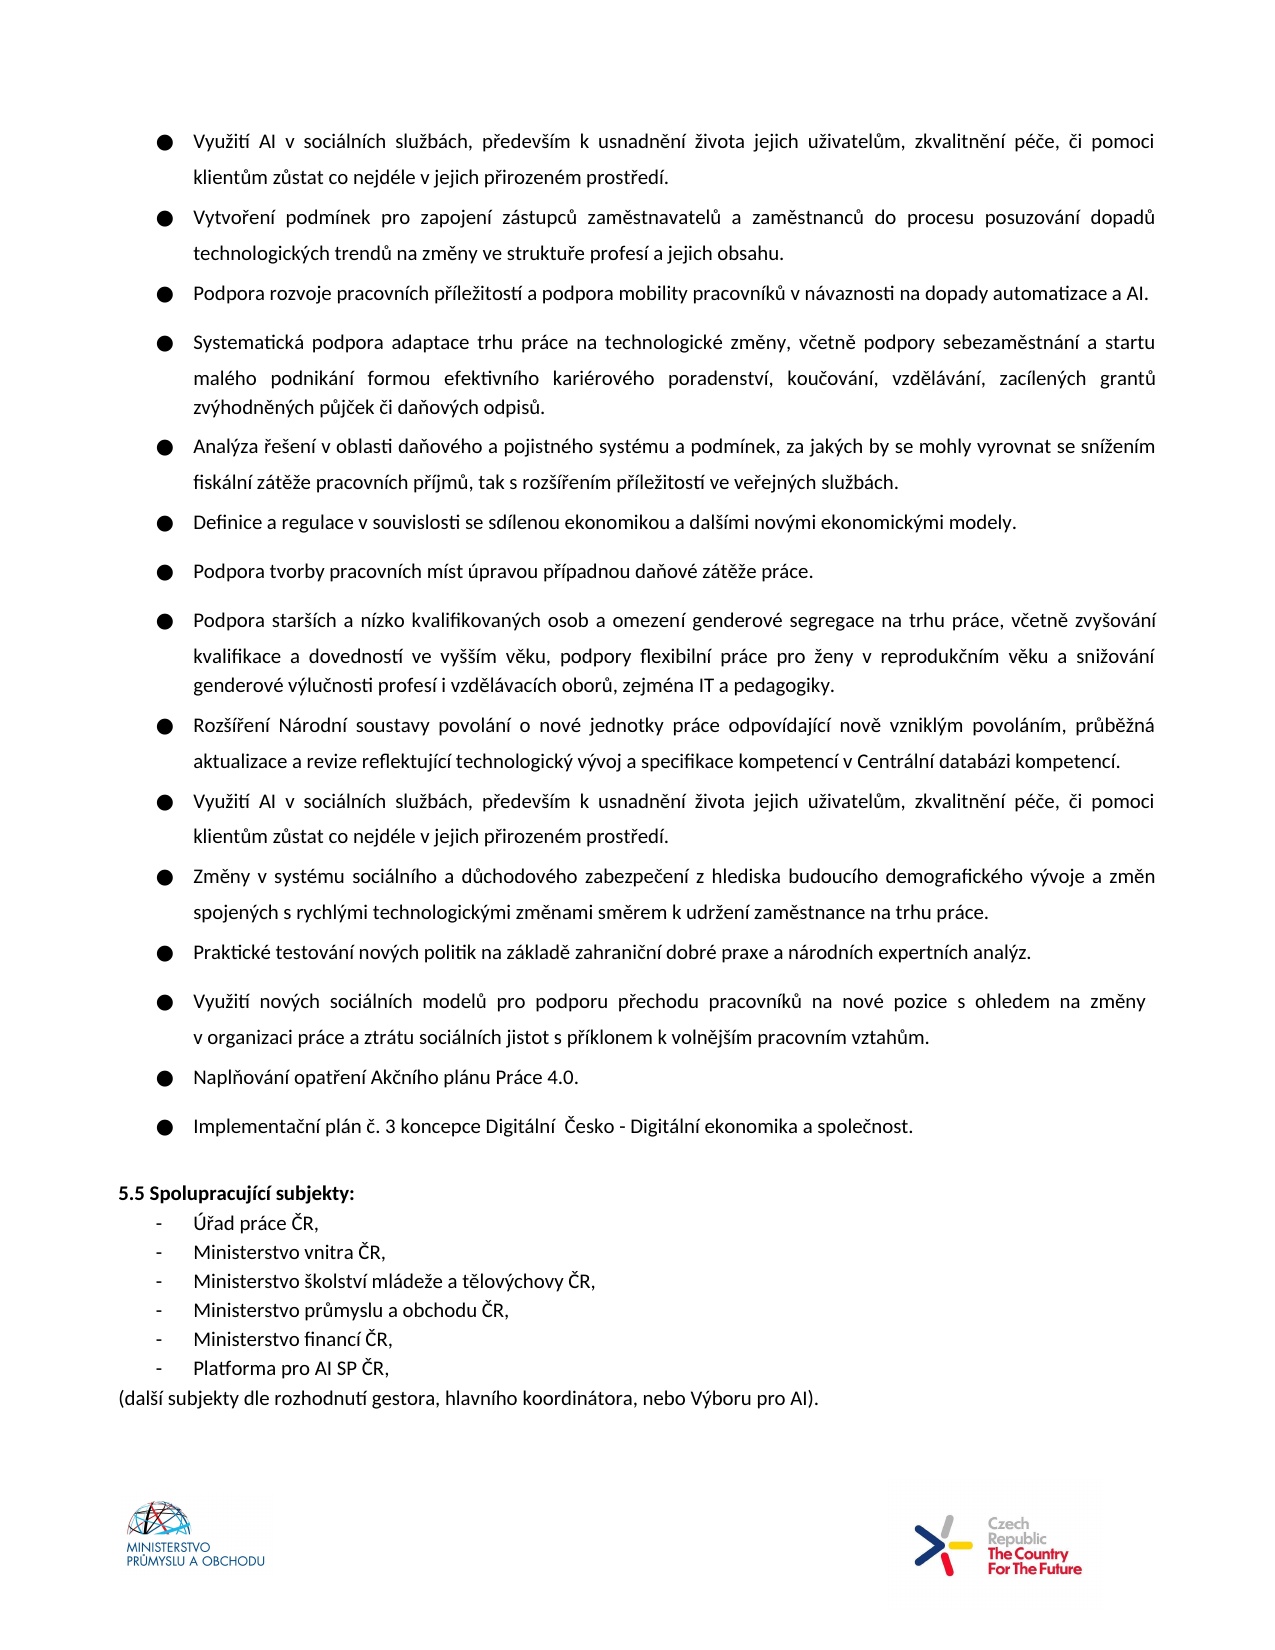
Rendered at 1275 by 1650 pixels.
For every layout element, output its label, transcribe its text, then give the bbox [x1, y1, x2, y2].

list Implementační plán č. 3 koncepce Digitální Česko - Digitální ekonomika a společnost. [156, 1102, 1157, 1145]
list Využití AI v sociálních službách, především k usnadnění života jejich uživatelům, zkvalitnění péče, či pomoci klientům zůstat co nejdéle v jejich přirozeném prostředí. [156, 777, 1157, 849]
list Ministerstvo průmyslu a obchodu ČR, [156, 1297, 1157, 1323]
list Praktické testování nových politik na základě zahraniční dobré praxe a národních expertních analýz. [156, 928, 1157, 971]
list Definice a regulace v souvislosti se sdílenou ekonomikou a dalšími novými ekonomickými modely. [156, 499, 1157, 541]
list Úřad práce ČR, [156, 1210, 1157, 1235]
list Podpora rozvoje pracovních příležitostí a podpora mobility pracovníků v návaznosti na dopady automatizace a AI. [156, 269, 1157, 312]
list Platforma pro AI SP ČR, [156, 1356, 1157, 1381]
list Rozšíření Národní soustavy povolání o nové jednotky práce odpovídající nově vzniklým povoláním, průběžná aktualizace a revize reflektující technologický vývoj a specifikace kompetencí v Centrální databázi kompetencí. [156, 702, 1157, 773]
list Systematická podpora adaptace trhu práce na technologické změny, včetně podpory sebezaměstnání a startu malého podnikání formou efektivního kariérového poradenství, koučování, vzdělávání, zacílených grantů zvýhodněných půjček či daňových odpisů. [156, 318, 1157, 419]
text (další subjekty dle rozhodnutí gestora, hlavního koordinátora, nebo Výboru pro AI). [118, 1385, 1157, 1410]
picture [888, 1479, 1105, 1612]
text 5.5 Spolupracující subjekty: [118, 1181, 1157, 1206]
list Ministerstvo financí ČR, [156, 1326, 1157, 1352]
list Využití AI v sociálních službách, především k usnadnění života jejich uživatelům, zkvalitnění péče, či pomoci klientům zůstat co nejdéle v jejich přirozeném prostředí. [156, 118, 1157, 190]
list Naplňování opatření Akčního plánu Práce 4.0. [156, 1053, 1157, 1096]
list Podpora starších a nízko kvalifikovaných osob a omezení genderové segregace na trhu práce, včetně zvyšování kvalifikace a dovedností ve vyšším věku, podpory flexibilní práce pro ženy v reprodukčním věku a snižování genderové výlučnosti profesí i vzdělávacích oborů, zejména IT a pedagogiky. [156, 597, 1157, 698]
picture [118, 1492, 273, 1575]
list Změny v systému sociálního a důchodového zabezpečení z hlediska budoucího demografického vývoje a změn spojených s rychlými technologickými změnami směrem k udržení zaměstnance na trhu práce. [156, 853, 1157, 925]
list Využití nových sociálních modelů pro podporu přechodu pracovníků na nové pozice s ohledem na změny v organizaci práce a ztrátu sociálních jistot s příklonem k volnějším pracovním vztahům. [156, 978, 1157, 1049]
list Podpora tvorby pracovních míst úpravou případnou daňové zátěže práce. [156, 548, 1157, 591]
list Ministerstvo školství mládeže a tělovýchovy ČR, [156, 1268, 1157, 1293]
list Vytvoření podmínek pro zapojení zástupců zaměstnavatelů a zaměstnanců do procesu posuzování dopadů technologických trendů na změny ve struktuře profesí a jejich obsahu. [156, 194, 1157, 266]
list Analýza řešení v oblasti daňového a pojistného systému a podmínek, za jakých by se mohly vyrovnat se snížením fiskální zátěže pracovních příjmů, tak s rozšířením příležitostí ve veřejných službách. [156, 423, 1157, 495]
list Ministerstvo vnitra ČR, [156, 1239, 1157, 1264]
